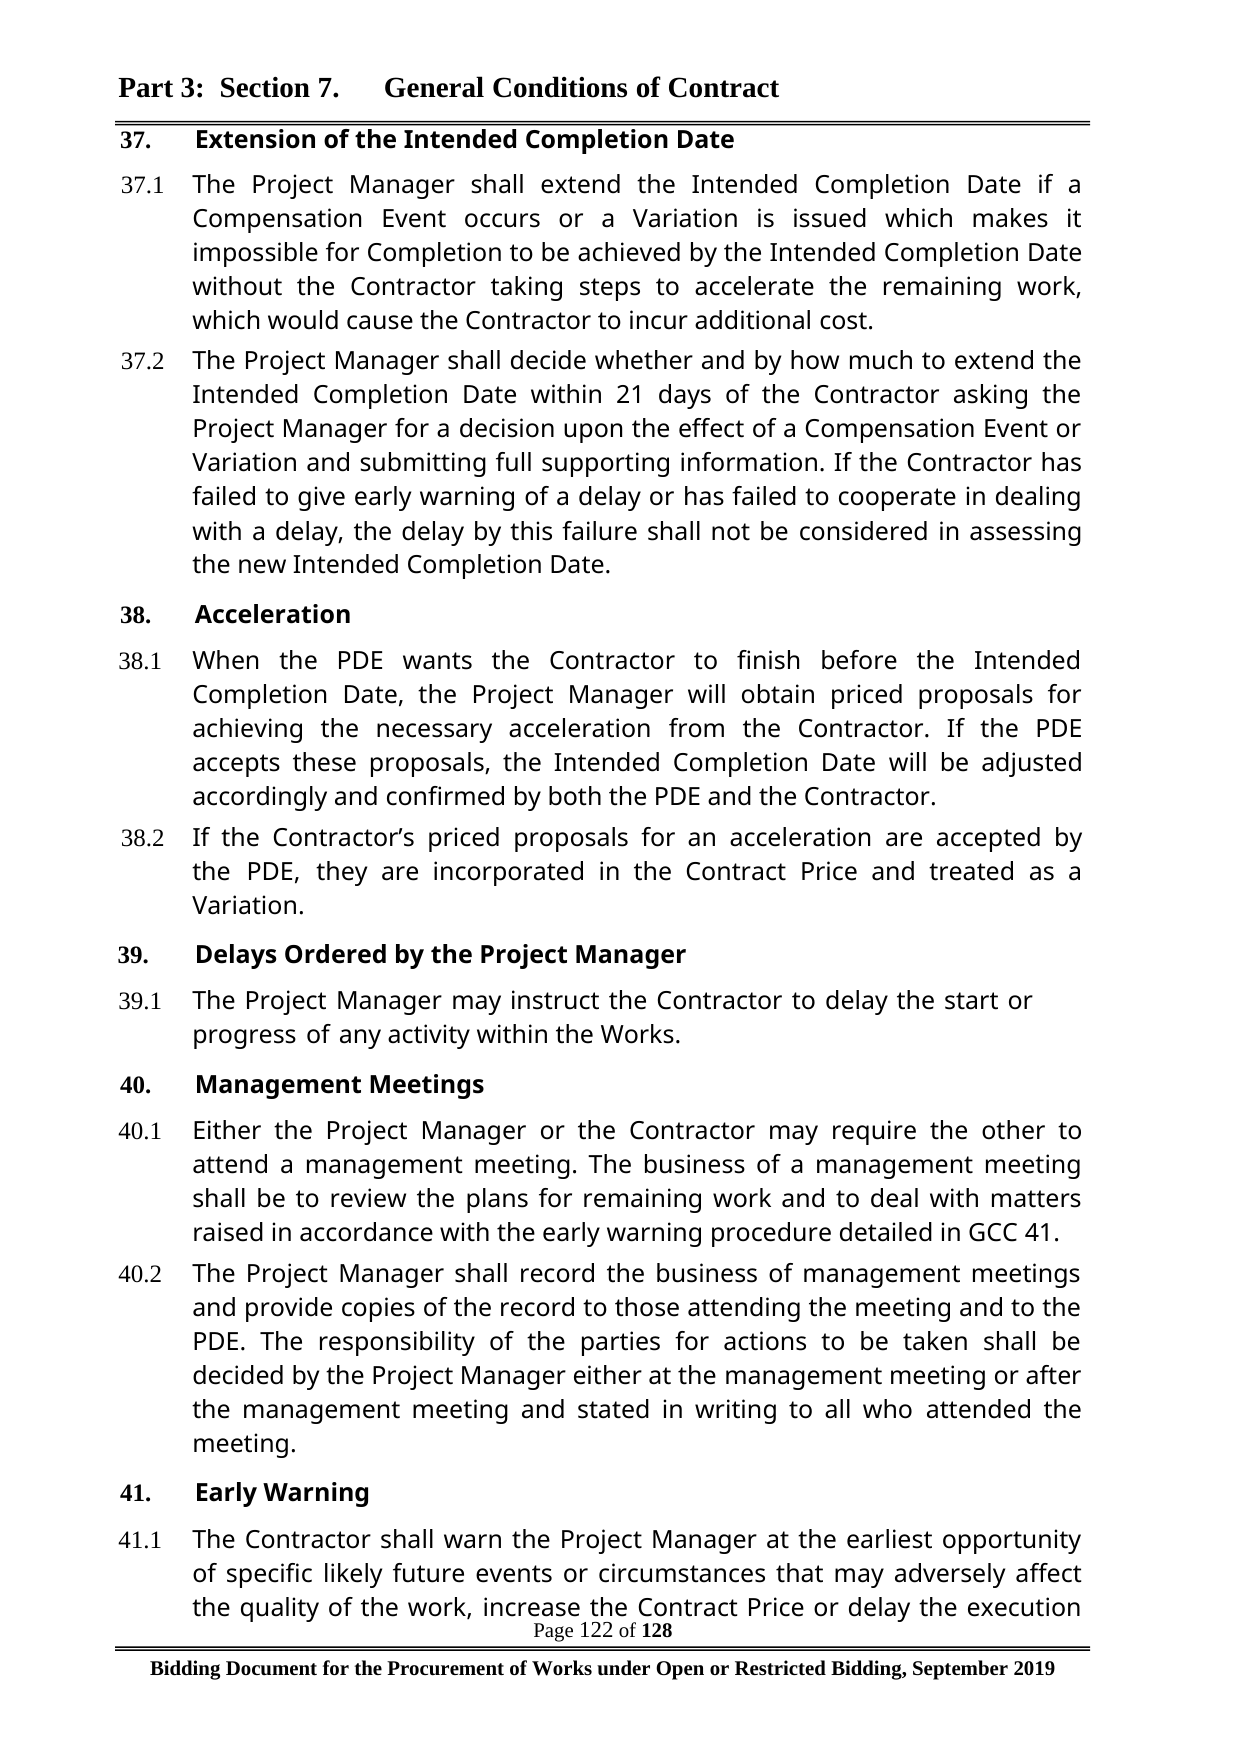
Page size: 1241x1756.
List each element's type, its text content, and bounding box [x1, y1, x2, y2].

table_cell Delays Ordered by the Project Manager The Project Manager may instruct the Contractor to delay the start or progress of any activity within the Works. [97, 921, 1103, 1051]
table_header Extension of the Intended Completion Date The Project Manager shall extend the Intended Completion Date if a Compensation Event occurs or a Variation is issued which makes it impossible for Completion to be achieved by the Intended Completion Date without the Contractor taking steps to accelerate the remaining work, which would cause the Contractor to incur additional cost. The Project Manager shall decide whether and by how much to extend the Intended Completion Date within 21 days of the Contractor asking the Project Manager for a decision upon the effect of a Compensation Event or Variation and submitting full supporting information. If the Contractor has failed to give early warning of a delay or has failed to cooperate in dealing with a delay, the delay by this failure shall not be considered in assessing the new Intended Completion Date. [97, 127, 1103, 581]
table_cell Management Meetings Either the Project Manager or the Contractor may require the other to attend a management meeting. The business of a management meeting shall be to review the plans for remaining work and to deal with matters raised in accordance with the early warning procedure detailed in GCC 41. The Project Manager shall record the business of management meetings and provide copies of the record to those attending the meeting and to the PDE. The responsibility of the parties for actions to be taken shall be decided by the Project Manager either at the management meeting or after the management meeting and stated in writing to all who attended the meeting. [97, 1051, 1103, 1460]
table_cell Acceleration When the PDE wants the Contractor to finish before the Intended Completion Date, the Project Manager will obtain priced proposals for achieving the necessary acceleration from the Contractor. If the PDE accepts these proposals, the Intended Completion Date will be adjusted accordingly and confirmed by both the PDE and the Contractor. If the Contractor’s priced proposals for an acceleration are accepted by the PDE, they are incorporated in the Contract Price and treated as a Variation. [97, 581, 1103, 921]
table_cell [97, 1460, 1103, 1652]
